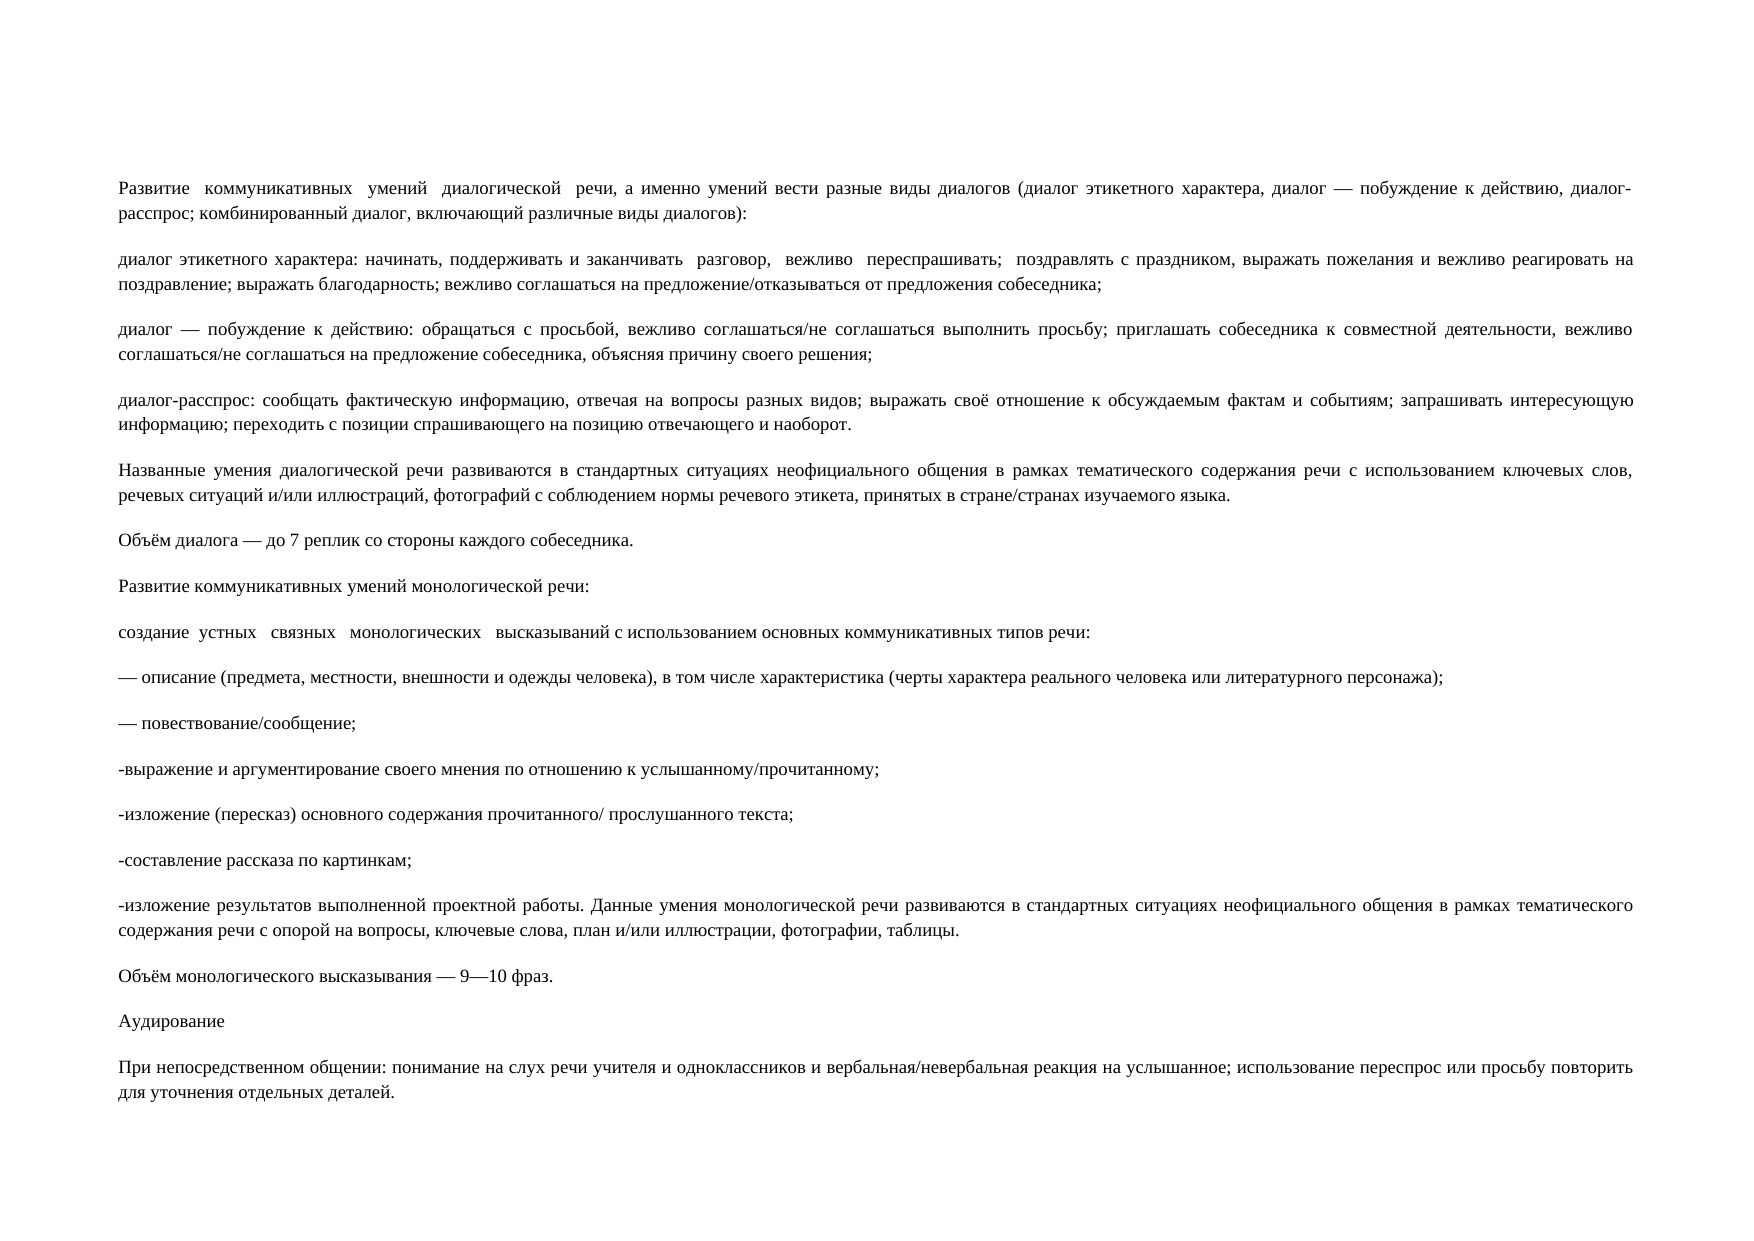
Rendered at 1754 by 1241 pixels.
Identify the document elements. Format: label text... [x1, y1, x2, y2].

text Объём монологического высказывания — 9—10 фраз. [118, 965, 1636, 986]
text Развитие коммуникативных умений монологической речи: [118, 575, 1636, 596]
text -изложение результатов выполненной проектной работы. Данные умения монологической речи развиваются в стандартных ситуациях неофициального общения в рамках тематического содержания речи с опорой на вопросы, ключевые слова, план и/или иллюстрации, фотографии, таблицы. [118, 894, 1636, 941]
text диалог-расспрос: сообщать фактическую информацию, отвечая на вопросы разных видов; выражать своё отношение к обсуждаемым фактам и событиям; запрашивать интересующую информацию; переходить с позиции спрашивающего на позицию отвечающего и наоборот. [118, 388, 1636, 435]
text -изложение (пересказ) основного содержания прочитанного/ прослушанного текста; [118, 803, 1636, 824]
text диалог — побуждение к действию: обращаться с просьбой, вежливо соглашаться/не соглашаться выполнить просьбу; приглашать собеседника к совместной деятельности, вежливо соглашаться/не соглашаться на предложение собеседника, объясняя причину своего решения; [118, 318, 1636, 364]
text — описание (предмета, местности, внешности и одежды человека), в том числе характеристика (черты характера реального человека или литературного персонажа); [118, 666, 1636, 688]
text При непосредственном общении: понимание на слух речи учителя и одноклассников и вербальная/невербальная реакция на услышанное; использование переспрос или просьбу повторить для уточнения отдельных деталей. [118, 1056, 1636, 1102]
text диалог этикетного характера: начинать, поддерживать и заканчивать разговор, вежливо переспрашивать; поздравлять с праздником, выражать пожелания и вежливо реагировать на поздравление; выражать благодарность; вежливо соглашаться на предложение/отказываться от предложения собеседника; [118, 248, 1636, 294]
text Объём диалога — до 7 реплик со стороны каждого собеседника. [118, 529, 1636, 551]
text — повествование/сообщение; [118, 712, 1636, 733]
text создание устных связных монологических высказываний с использованием основных коммуникативных типов речи: [118, 621, 1636, 642]
text Аудирование [118, 1010, 1636, 1032]
text Названные умения диалогической речи развиваются в стандартных ситуациях неофициального общения в рамках тематического содержания речи с использованием ключевых слов, речевых ситуаций и/или иллюстраций, фотографий с соблюдением нормы речевого этикета, принятых в стране/странах изучаемого языка. [118, 459, 1636, 505]
text -выражение и аргументирование своего мнения по отношению к услышанному/прочитанному; [118, 757, 1636, 779]
text -составление рассказа по картинкам; [118, 849, 1636, 870]
text Развитие коммуникативных умений диалогической речи, а именно умений вести разные виды диалогов (диалог этикетного характера, диалог — побуждение к действию, диалог-расспрос; комбинированный диалог, включающий различные виды диалогов): [118, 177, 1636, 223]
